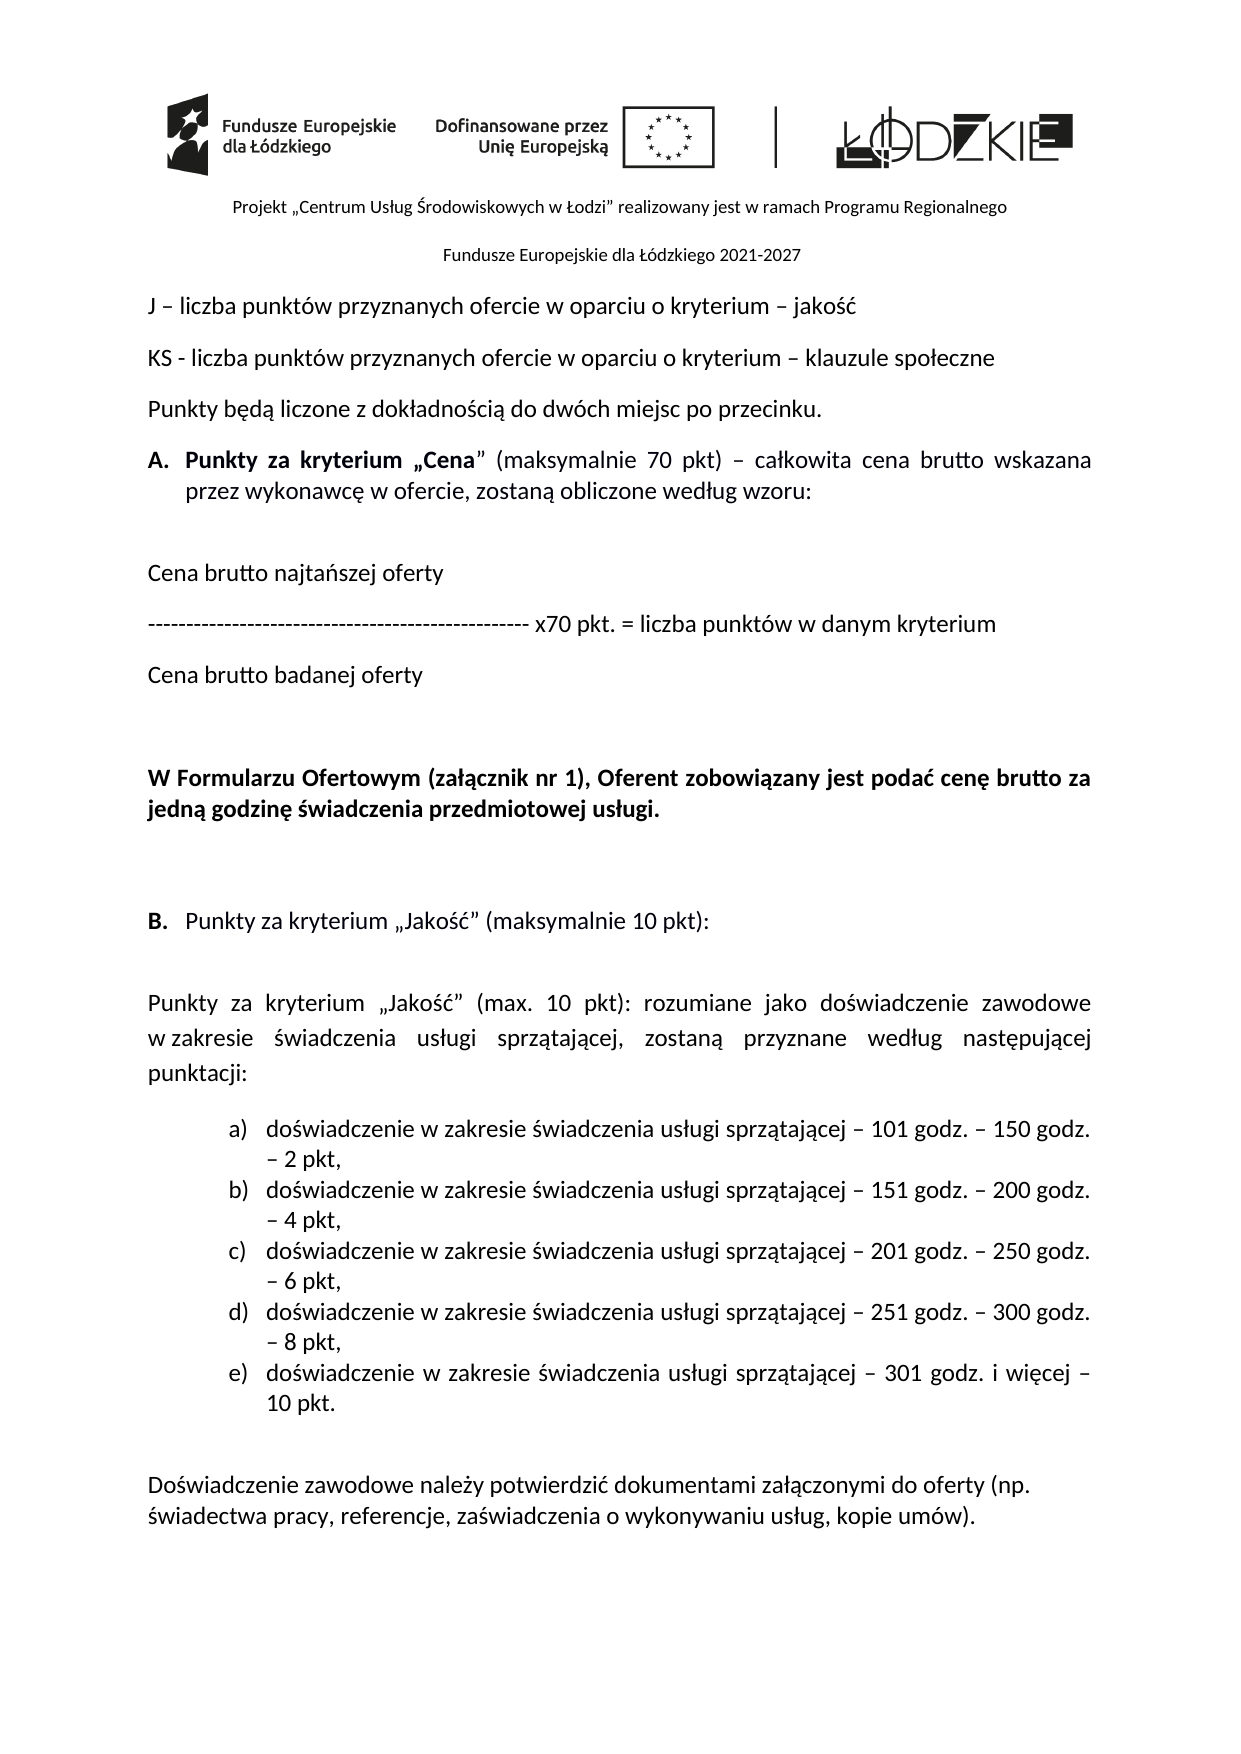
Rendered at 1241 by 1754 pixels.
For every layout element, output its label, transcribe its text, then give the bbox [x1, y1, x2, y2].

list doświadczenie w zakresie świadczenia usługi sprzątającej – 101 godz. – 150 godz. – 2 pkt, [228, 1113, 1093, 1174]
list Punkty za kryterium „Cena” (maksymalnie 70 pkt) – całkowita cena brutto wskazana przez wykonawcę w ofercie, zostaną obliczone według wzoru: [148, 444, 1093, 505]
list Punkty za kryterium „Jakość” (maksymalnie 10 pkt): [148, 905, 1093, 936]
list doświadczenie w zakresie świadczenia usługi sprzątającej – 151 godz. – 200 godz. – 4 pkt, [228, 1174, 1093, 1235]
text Cena brutto najtańszej oferty [148, 557, 1093, 587]
picture [147, 73, 1093, 196]
list doświadczenie w zakresie świadczenia usługi sprzątającej – 301 godz. i więcej – 10 pkt. [228, 1357, 1093, 1418]
text KS - liczba punktów przyznanych ofercie w oparciu o kryterium – klauzule społeczne [148, 342, 1093, 372]
text -------------------------------------------------- x70 pkt. = liczba punktów w danym kryterium [148, 608, 1093, 639]
text Punkty będą liczone z dokładnością do dwóch miejsc po przecinku. [148, 393, 1093, 423]
list doświadczenie w zakresie świadczenia usługi sprzątającej – 251 godz. – 300 godz. – 8 pkt, [228, 1296, 1093, 1357]
text Cena brutto badanej oferty [148, 659, 1093, 690]
text Punkty za kryterium „Jakość” (max. 10 pkt): rozumiane jako doświadczenie zawodowe w zakresie świadczenia usługi sprzątającej, zostaną przyznane według następującej punktacji: [148, 987, 1093, 1087]
list doświadczenie w zakresie świadczenia usługi sprzątającej – 201 godz. – 250 godz. – 6 pkt, [228, 1235, 1093, 1296]
text J – liczba punktów przyznanych ofercie w oparciu o kryterium – jakość [148, 290, 1093, 321]
text Doświadczenie zawodowe należy potwierdzić dokumentami załączonymi do oferty (np. świadectwa pracy, referencje, zaświadczenia o wykonywaniu usług, kopie umów). [148, 1469, 1093, 1530]
text W Formularzu Ofertowym (załącznik nr 1), Oferent zobowiązany jest podać cenę brutto za jedną godzinę świadczenia przedmiotowej usługi. [148, 762, 1093, 823]
